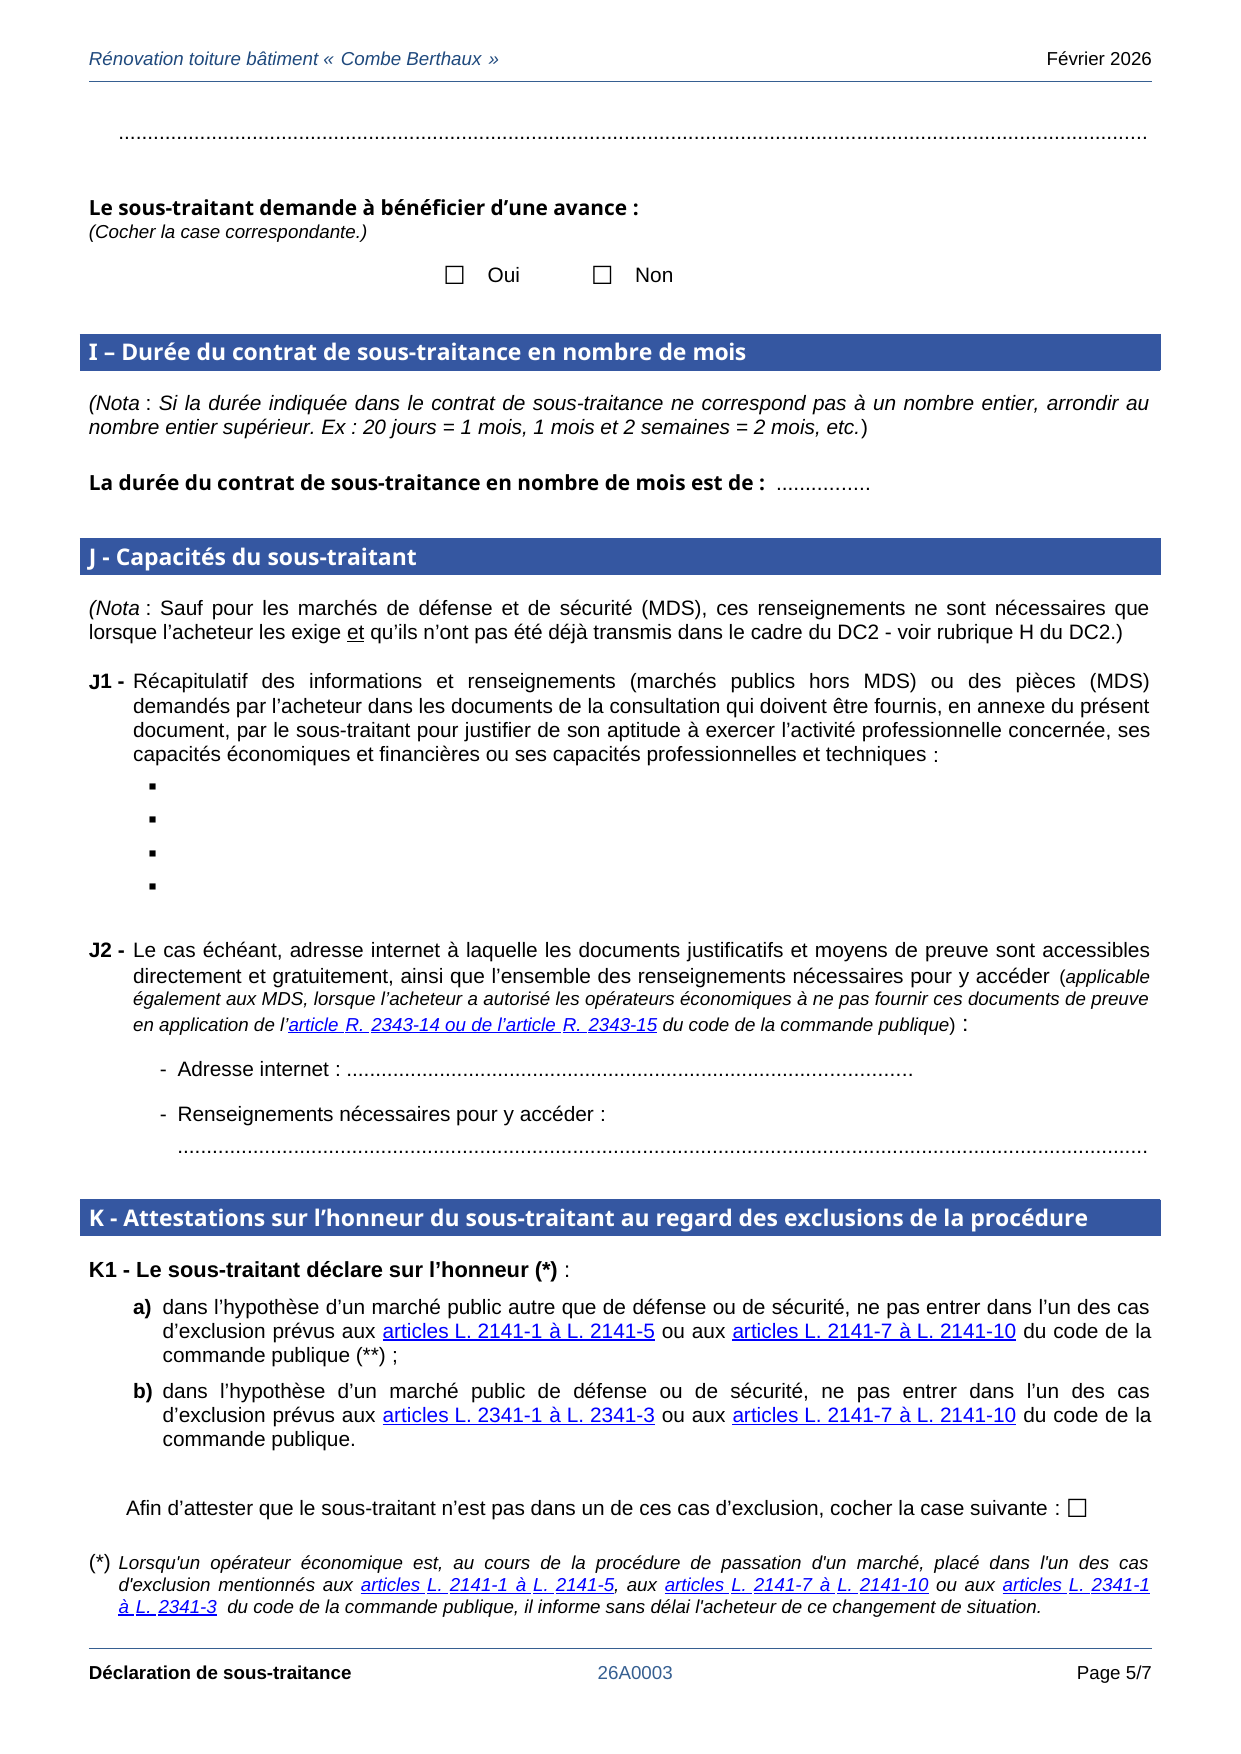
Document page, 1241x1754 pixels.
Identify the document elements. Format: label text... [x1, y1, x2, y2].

subtitle Le sous-traitant demande à bénéficier d’une avance : [89, 193, 1152, 221]
text J1 - Récapitulatif des informations et renseignements (marchés publics hors MDS) ou des pièces (MDS) demandés par l’acheteur dans les documents de la consultation qui doivent être fournis, en annexe du présent document, par le sous-traitant pour justifier de son aptitude à exercer l’activité professionnelle concernée, ses capacités économiques et financières ou ses capacités professionnelles et techniques : [89, 668, 1152, 767]
text (*) Lorsqu'un opérateur économique est, au cours de la procédure de passation d'un marché, placé dans l'un des cas d'exclusion mentionnés aux articles L. 2141-1 à L. 2141-5, aux articles L. 2141-7 à L. 2141-10 ou aux articles L. 2341-1 à L. 2341-3 du code de la commande publique, il informe sans délai l'acheteur de ce changement de situation. [89, 1550, 1152, 1617]
text (Nota : Sauf pour les marchés de défense et de sécurité (MDS), ces renseignements ne sont nécessaires que lorsque l’acheteur les exige et qu’ils n’ont pas été déjà transmis dans le cadre du DC2 - voir rubrique H du DC2.) [89, 596, 1152, 643]
list dans l’hypothèse d’un marché public de défense ou de sécurité, ne pas entrer dans l’un des cas d’exclusion prévus aux articles L. 2341-1 à L. 2341-3 ou aux articles L. 2141-7 à L. 2141-10 du code de la commande publique. [133, 1379, 1152, 1451]
text I – Durée du contrat de sous-traitance en nombre de mois [81, 335, 1160, 370]
text J2 - Le cas échéant, adresse internet à laquelle les documents justificatifs et moyens de preuve sont accessibles directement et gratuitement, ainsi que l’ensemble des renseignements nécessaires pour y accéder (applicable également aux MDS, lorsque l’acheteur a autorisé les opérateurs économiques à ne pas fournir ces documents de preuve en application de l’article R. 2343-14 ou de l’article R. 2343-15 du code de la commande publique) : [89, 938, 1152, 1036]
text K - Attestations sur l’honneur du sous-traitant au regard des exclusions de la procédure [81, 1201, 1160, 1235]
text Afin d’attester que le sous-traitant n’est pas dans un de ces cas d’exclusion, cocher la case suivante : [126, 1488, 1152, 1525]
text (Nota : Si la durée indiquée dans le contrat de sous-traitance ne correspond pas à un nombre entier, arrondir au nombre entier supérieur. Ex : 20 jours = 1 mois, 1 mois et 2 semaines = 2 mois, etc.) [89, 391, 1152, 439]
text Oui Non [443, 255, 1152, 292]
list Adresse internet : [159, 1057, 1152, 1081]
list dans l’hypothèse d’un marché public autre que de défense ou de sécurité, ne pas entrer dans l’un des cas d’exclusion prévus aux articles L. 2141-1 à L. 2141-5 ou aux articles L. 2141-7 à L. 2141-10 du code de la commande publique (**) ; [133, 1294, 1152, 1366]
text K1 - Le sous-traitant déclare sur l’honneur (*) : [89, 1257, 1152, 1282]
text J - Capacités du sous-traitant [81, 539, 1160, 574]
list Renseignements nécessaires pour y accéder : [159, 1102, 1152, 1126]
text La durée du contrat de sous-traitance en nombre de mois est de : [89, 468, 1152, 497]
text (Cocher la case correspondante.) [89, 221, 1152, 243]
